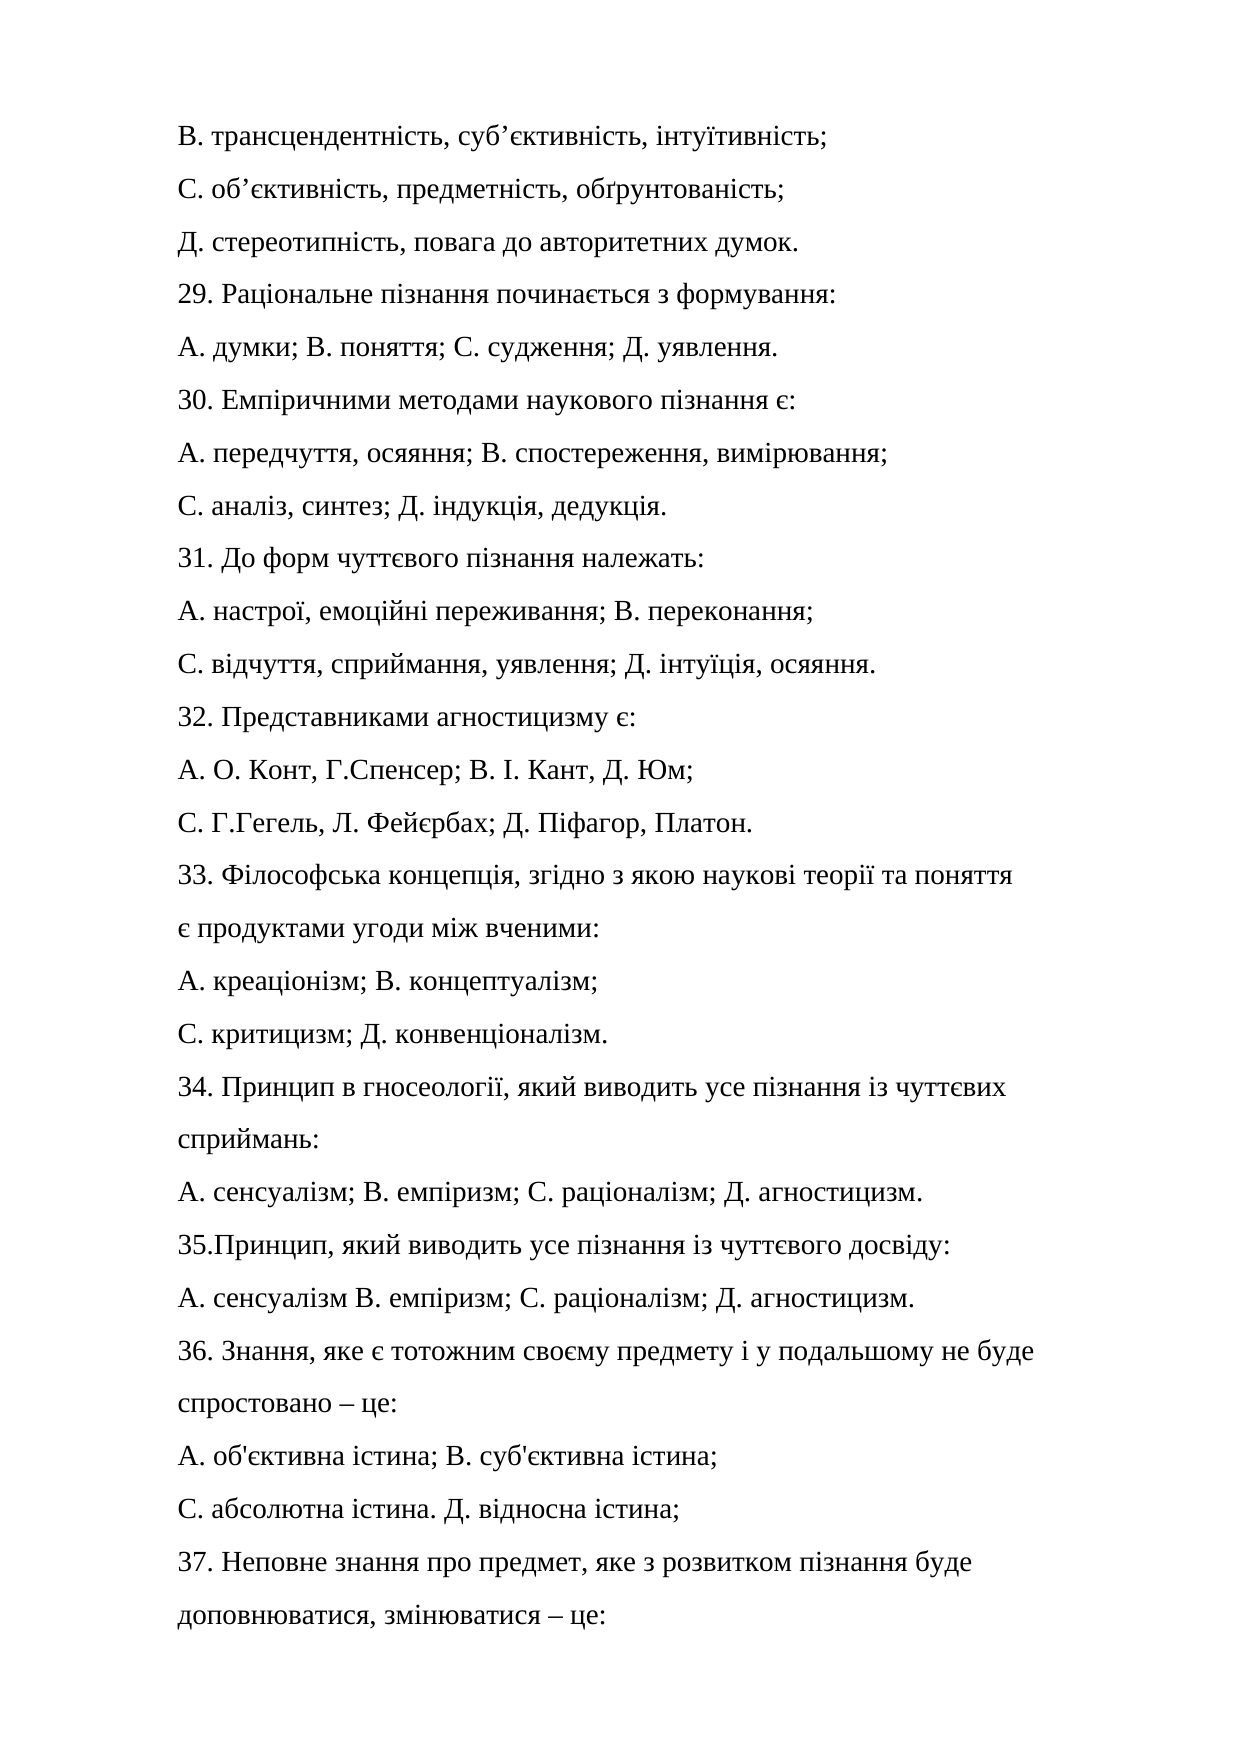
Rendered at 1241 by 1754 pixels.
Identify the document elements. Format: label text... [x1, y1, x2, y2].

text спростовано – це: [177, 1386, 1152, 1419]
text 37. Неповне знання про предмет, яке з розвитком пізнання буде [177, 1544, 1152, 1578]
text 33. Філософська концепція, згідно з якою наукові теорії та поняття [177, 857, 1152, 891]
text А. передчуття, осяяння; В. спостереження, вимірювання; [177, 435, 1152, 468]
text А. О. Конт, Г.Спенсер; В. І. Кант, Д. Юм; [177, 752, 1152, 785]
text С. відчуття, сприймання, уявлення; Д. інтуїція, осяяння. [177, 646, 1152, 680]
text С. абсолютна істина. Д. відносна істина; [177, 1491, 1152, 1525]
text А. думки; В. поняття; С. судження; Д. уявлення. [177, 329, 1152, 363]
text сприймань: [177, 1122, 1152, 1155]
text С. аналіз, синтез; Д. індукція, дедукція. [177, 488, 1152, 521]
text С. Г.Гегель, Л. Фейєрбах; Д. Піфагор, Платон. [177, 805, 1152, 838]
text C. об’єктивність, предметність, обґрунтованість; [177, 171, 1152, 204]
text А. настрої, емоційні переживання; В. переконання; [177, 593, 1152, 627]
text С. критицизм; Д. конвенціоналізм. [177, 1016, 1152, 1049]
text 31. До форм чуттєвого пізнання належать: [177, 541, 1152, 574]
text А. об'єктивна істина; В. суб'єктивна істина; [177, 1438, 1152, 1472]
text А. креаціонізм; В. концептуалізм; [177, 963, 1152, 997]
text B. трансцендентність, суб’єктивність, інтуїтивність; [177, 118, 1152, 152]
text є продуктами угоди між вченими: [177, 910, 1152, 944]
text 34. Принцип в гносеології, який виводить усе пізнання із чуттєвих [177, 1069, 1152, 1102]
text 32. Представниками агностицизму є: [177, 699, 1152, 733]
text доповнюватися, змінюватися – це: [177, 1597, 1152, 1630]
text А. сенсуалізм; В. емпіризм; С. раціоналізм; Д. агностицизм. [177, 1174, 1152, 1208]
text 30. Емпіричними методами наукового пізнання є: [177, 382, 1152, 416]
text Д. стереотипність, повага до авторитетних думок. [177, 224, 1152, 257]
text А. сенсуалізм В. емпіризм; С. раціоналізм; Д. агностицизм. [177, 1280, 1152, 1313]
text 36. Знання, яке є тотожним своєму предмету і у подальшому не буде [177, 1333, 1152, 1366]
text 29. Раціональне пізнання починається з формування: [177, 277, 1152, 310]
text 35.Принцип, який виводить усе пізнання із чуттєвого досвіду: [177, 1227, 1152, 1261]
